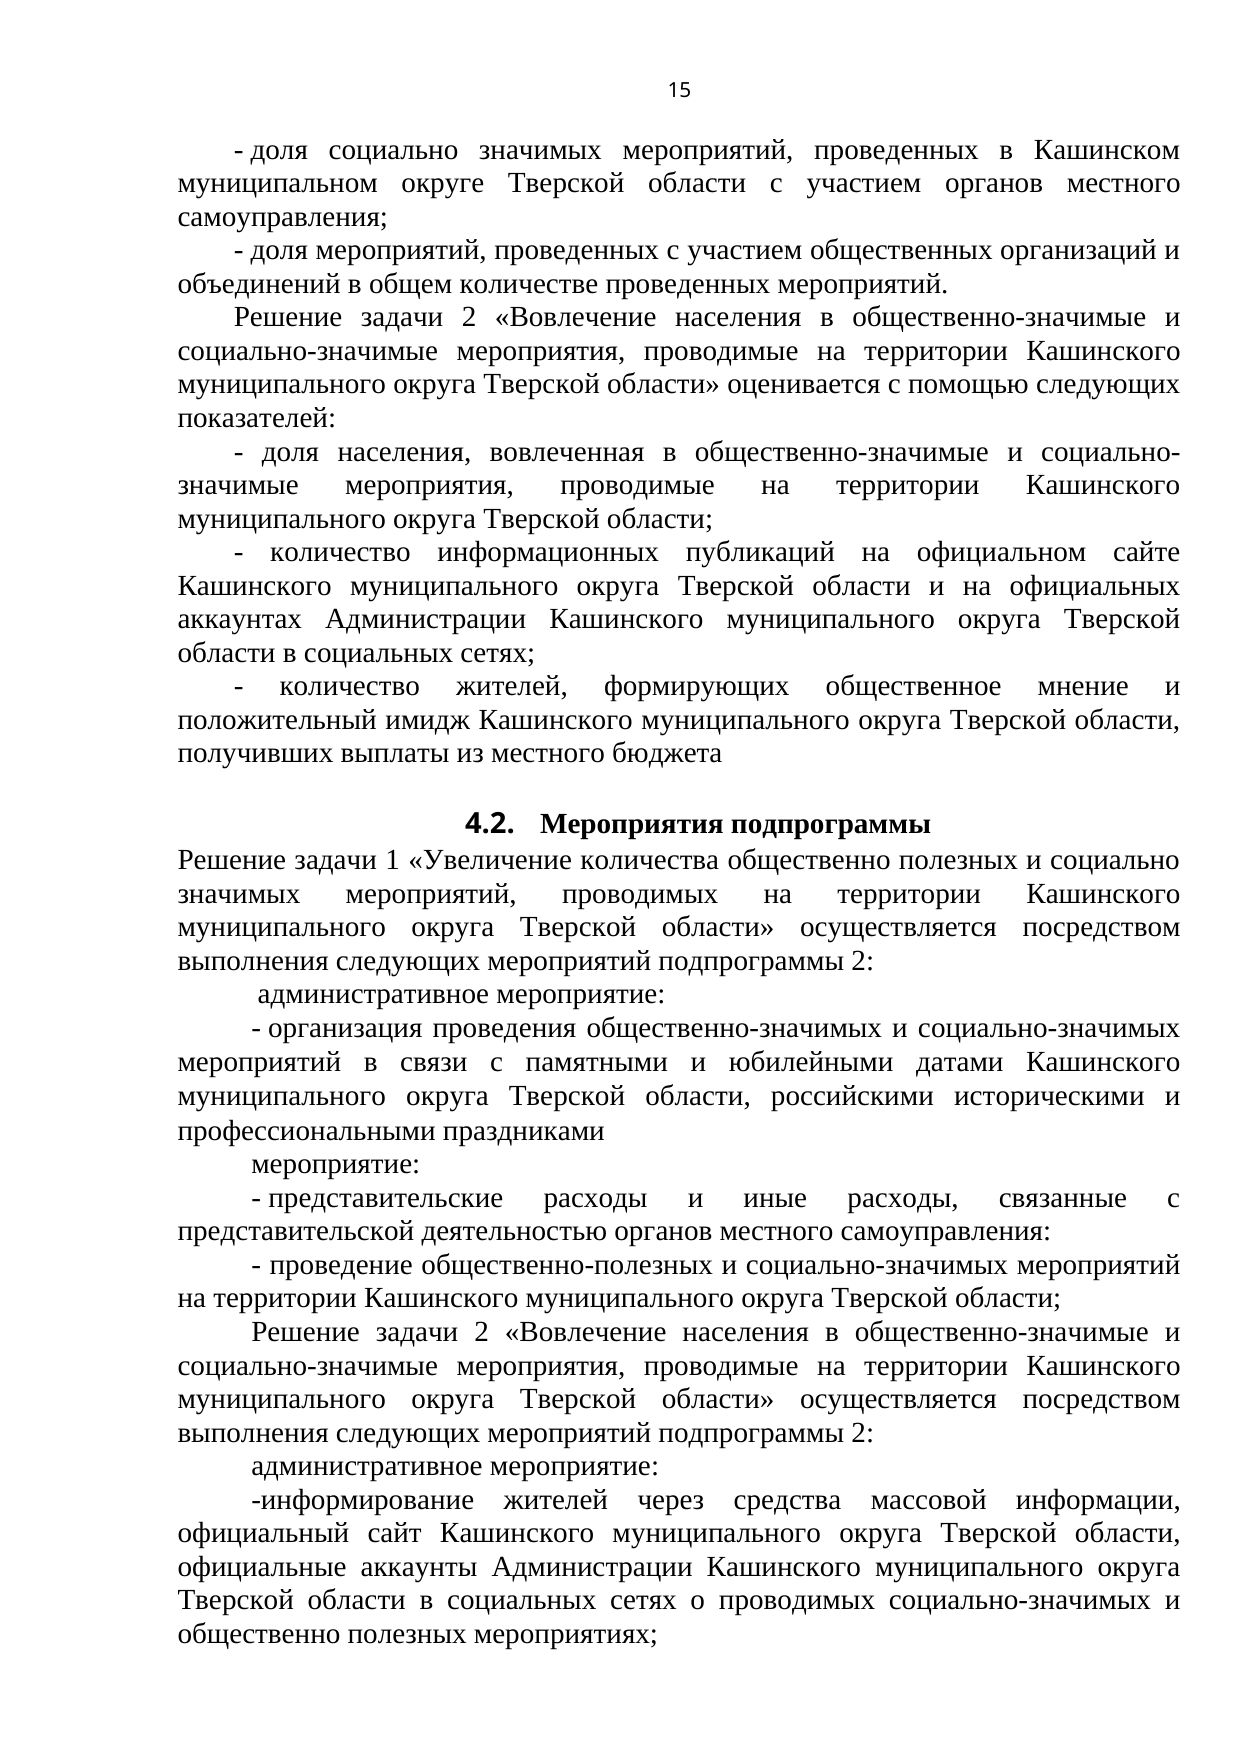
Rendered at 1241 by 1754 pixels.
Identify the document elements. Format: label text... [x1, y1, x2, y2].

text - организация проведения общественно-значимых и социально-значимых мероприятий в связи с памятными и юбилейными датами Кашинского муниципального округа Тверской области, российскими историческими и профессиональными праздниками [177, 1010, 1181, 1146]
text мероприятие: [177, 1146, 1181, 1180]
text - доля социально значимых мероприятий, проведенных в Кашинском муниципальном округе Тверской области с участием органов местного самоуправления; [177, 132, 1181, 232]
text административное мероприятие: [177, 1448, 1181, 1482]
text - представительские расходы и иные расходы, связанные с представительской деятельностью органов местного самоуправления: [177, 1180, 1181, 1247]
text административное мероприятие: [177, 977, 1181, 1010]
text Решение задачи 1 «Увеличение количества общественно полезных и социально значимых мероприятий, проводимых на территории Кашинского муниципального округа Тверской области» осуществляется посредством выполнения следующих мероприятий подпрограммы 2: [177, 842, 1181, 977]
text - доля мероприятий, проведенных с участием общественных организаций и объединений в общем количестве проведенных мероприятий. [177, 232, 1181, 299]
list Мероприятия подпрограммы [215, 803, 1181, 842]
text - количество информационных публикаций на официальном сайте Кашинского муниципального округа Тверской области и на официальных аккаунтах Администрации Кашинского муниципального округа Тверской области в социальных сетях; [177, 534, 1181, 668]
text - количество жителей, формирующих общественное мнение и положительный имидж Кашинского муниципального округа Тверской области, получивших выплаты из местного бюджета [177, 668, 1181, 769]
text - доля населения, вовлеченная в общественно-значимые и социально-значимые мероприятия, проводимые на территории Кашинского муниципального округа Тверской области; [177, 434, 1181, 534]
text - проведение общественно-полезных и социально-значимых мероприятий на территории Кашинского муниципального округа Тверской области; [177, 1247, 1181, 1314]
text Решение задачи 2 «Вовлечение населения в общественно-значимые и социально-значимые мероприятия, проводимые на территории Кашинского муниципального округа Тверской области» осуществляется посредством выполнения следующих мероприятий подпрограммы 2: [177, 1314, 1181, 1448]
text Решение задачи 2 «Вовлечение населения в общественно-значимые и социально-значимые мероприятия, проводимые на территории Кашинского муниципального округа Тверской области» оценивается с помощью следующих показателей: [177, 299, 1181, 434]
text -информирование жителей через средства массовой информации, официальный сайт Кашинского муниципального округа Тверской области, официальные аккаунты Администрации Кашинского муниципального округа Тверской области в социальных сетях о проводимых социально-значимых и общественно полезных мероприятиях; [177, 1482, 1181, 1649]
